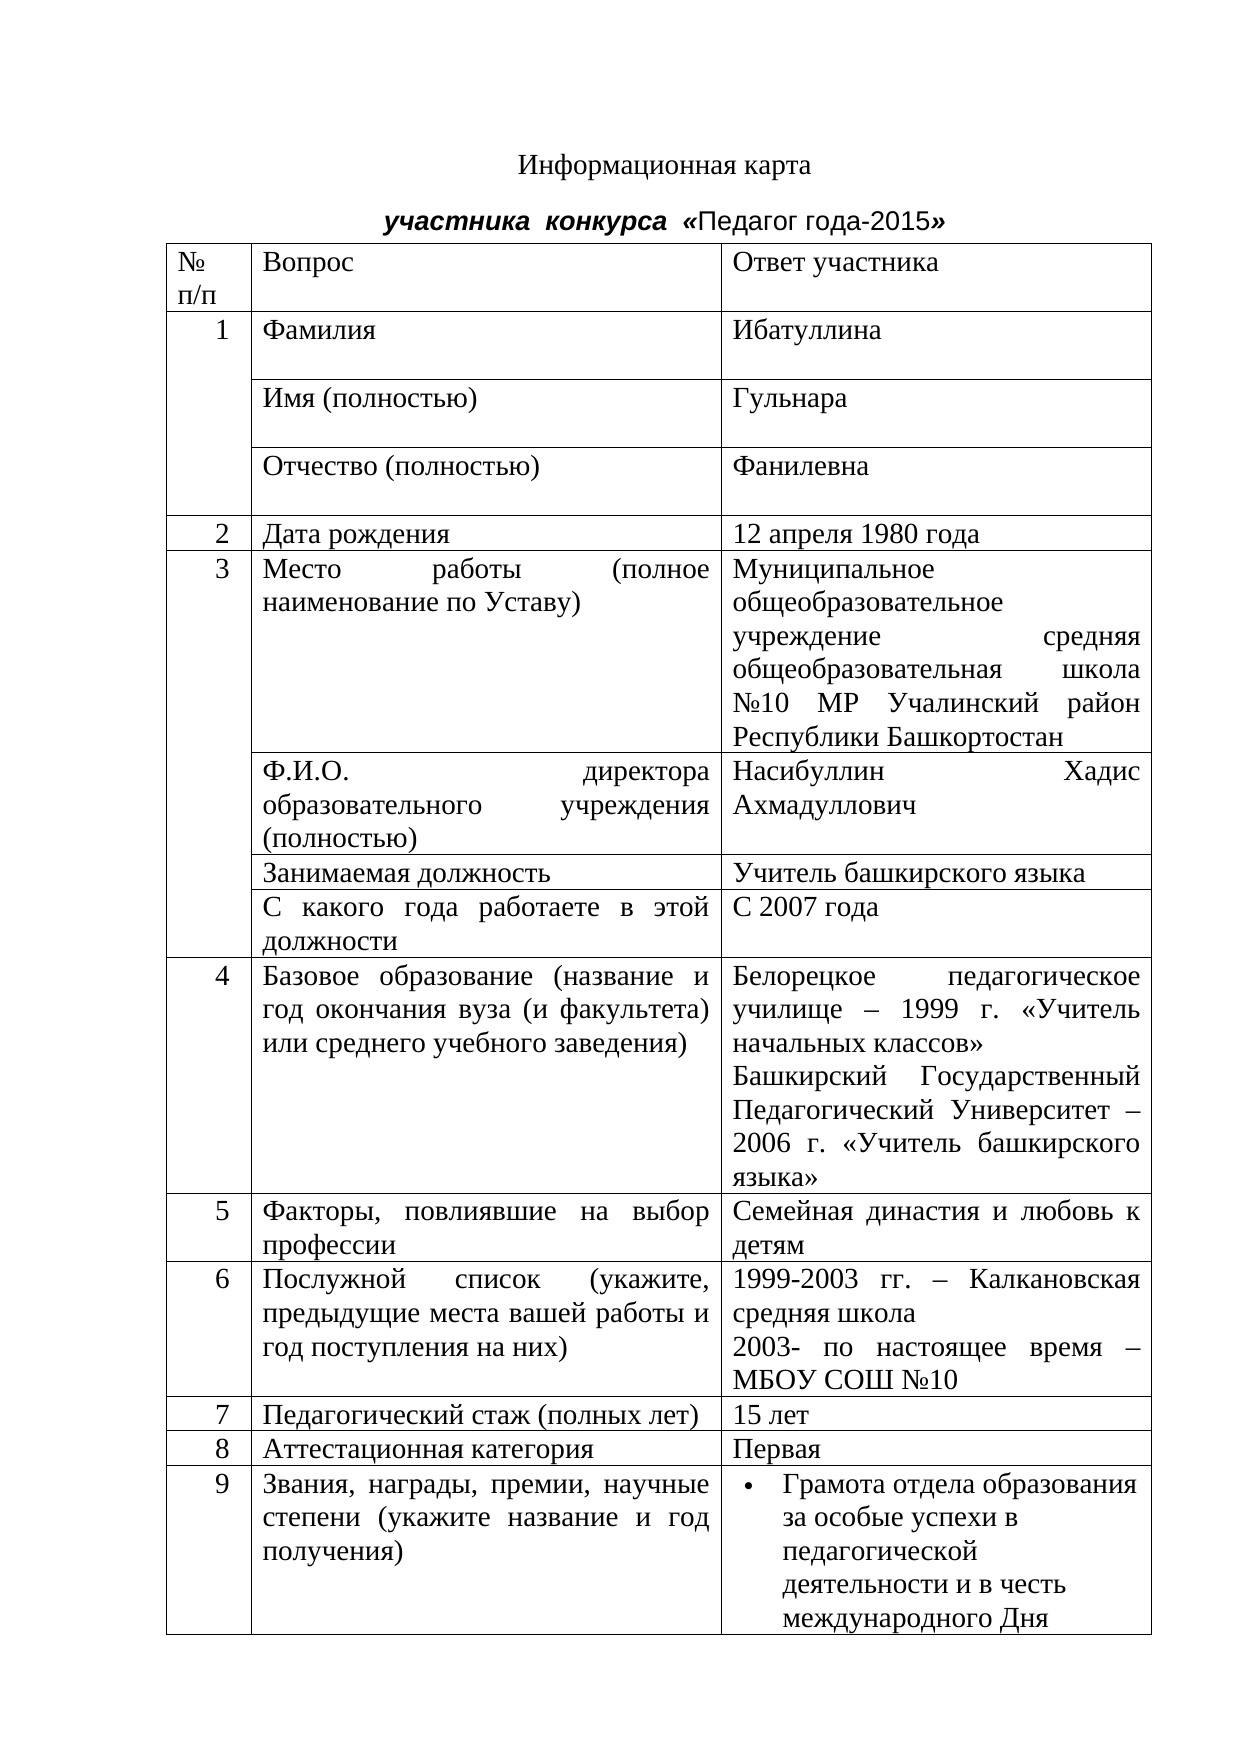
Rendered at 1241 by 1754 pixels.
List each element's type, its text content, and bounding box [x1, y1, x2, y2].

table_cell [167, 1466, 251, 1634]
table_cell [167, 312, 251, 515]
table_cell [167, 1194, 251, 1261]
table_header № п/п [167, 244, 251, 311]
table_cell Отчество (полностью) [252, 448, 721, 515]
table_cell Послужной список (укажите, предыдущие места вашей работы и год поступления на них) [252, 1262, 721, 1396]
table_cell [167, 551, 251, 957]
table_cell Педагогический стаж (полных лет) [252, 1397, 721, 1430]
table_cell [167, 1431, 251, 1465]
table_header Вопрос [252, 244, 721, 311]
table_cell Первая [722, 1431, 1151, 1465]
table_cell Учитель башкирского языка [722, 855, 1151, 888]
table_cell [167, 1397, 251, 1430]
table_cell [252, 1466, 721, 1634]
table_cell Фамилия [252, 312, 721, 379]
table_cell Факторы, повлиявшие на выбор профессии [252, 1194, 721, 1261]
table_cell Аттестационная категория [252, 1431, 721, 1465]
subtitle участника конкурса «Педагог года-2015» [177, 205, 1152, 237]
table_cell С 2007 года [722, 890, 1151, 957]
table_cell Ф.И.О. директора образовательного учреждения (полностью) [252, 753, 721, 854]
table_cell 15 лет [722, 1397, 1151, 1430]
table_cell Ибатуллина [722, 312, 1151, 379]
table_cell [167, 958, 251, 1192]
table_cell 12 апреля 1980 года [722, 516, 1151, 550]
table_cell Дата рождения [252, 516, 721, 550]
table_cell Базовое образование (название и год окончания вуза (и факультета) или среднего учебного заведения) [252, 958, 721, 1192]
table_cell 1999-2003 гг. – Калкановская средняя школа 2003- по настоящее время – МБОУ СОШ №10 [722, 1262, 1151, 1396]
table_cell [167, 516, 251, 550]
table_header Ответ участника [722, 244, 1151, 311]
table_cell Место работы (полное наименование по Уставу) [252, 551, 721, 752]
table_cell Фанилевна [722, 448, 1151, 515]
table_cell Гульнара [722, 380, 1151, 447]
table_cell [722, 1466, 1151, 1634]
table_cell Муниципальное общеобразовательное учреждение средняя общеобразовательная школа №10 МР Учалинский район Республики Башкортостан [722, 551, 1151, 752]
table_cell Занимаемая должность [252, 855, 721, 888]
text Информационная карта [177, 147, 1152, 180]
table_cell [167, 1262, 251, 1396]
table_cell С какого года работаете в этой должности [252, 890, 721, 957]
table_cell Семейная династия и любовь к детям [722, 1194, 1151, 1261]
table_cell Насибуллин Хадис Ахмадуллович [722, 753, 1151, 854]
table_cell Белорецкое педагогическое училище – 1999 г. «Учитель начальных классов» Башкирский Государственный Педагогический Университет – 2006 г. «Учитель башкирского языка» [722, 958, 1151, 1192]
table_cell Имя (полностью) [252, 380, 721, 447]
